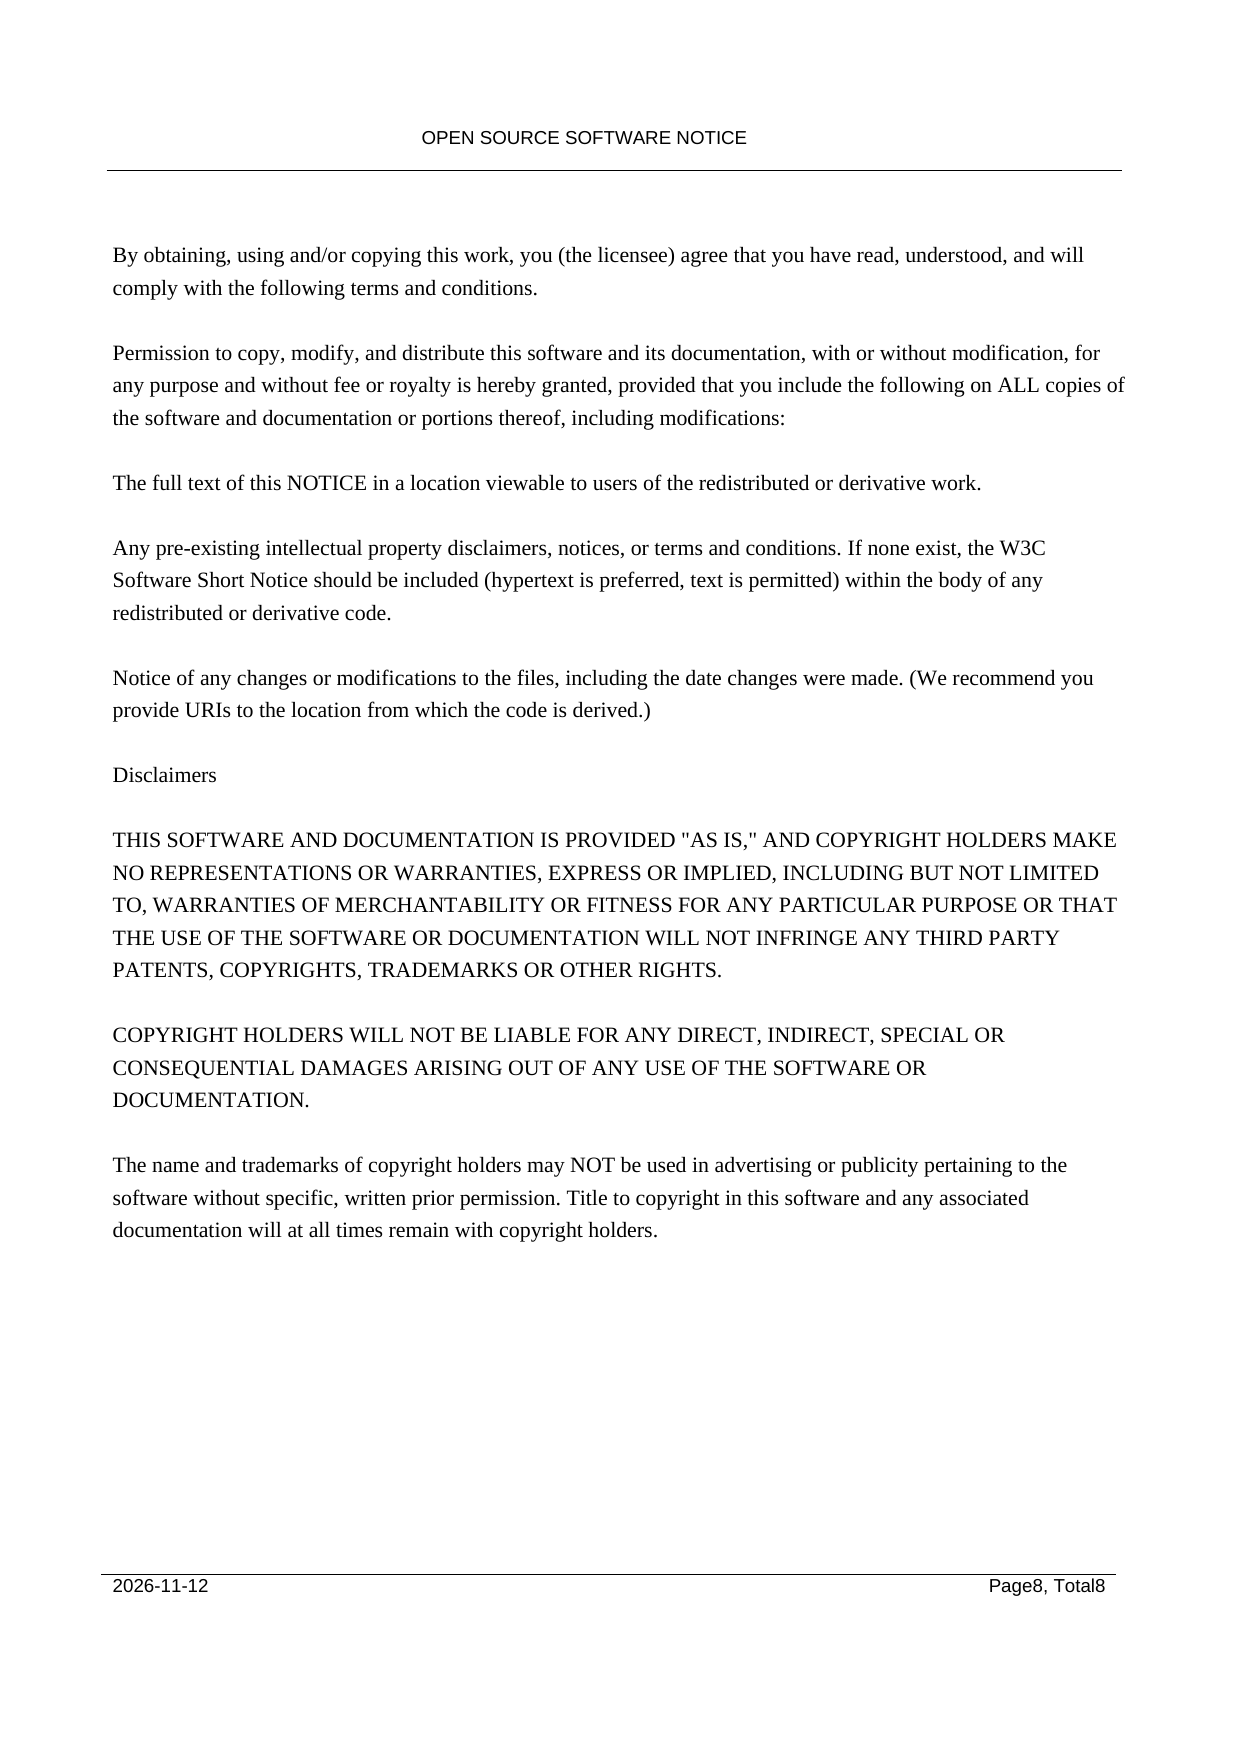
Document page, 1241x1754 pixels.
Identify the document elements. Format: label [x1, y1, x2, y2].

text [112, 206, 1128, 1279]
